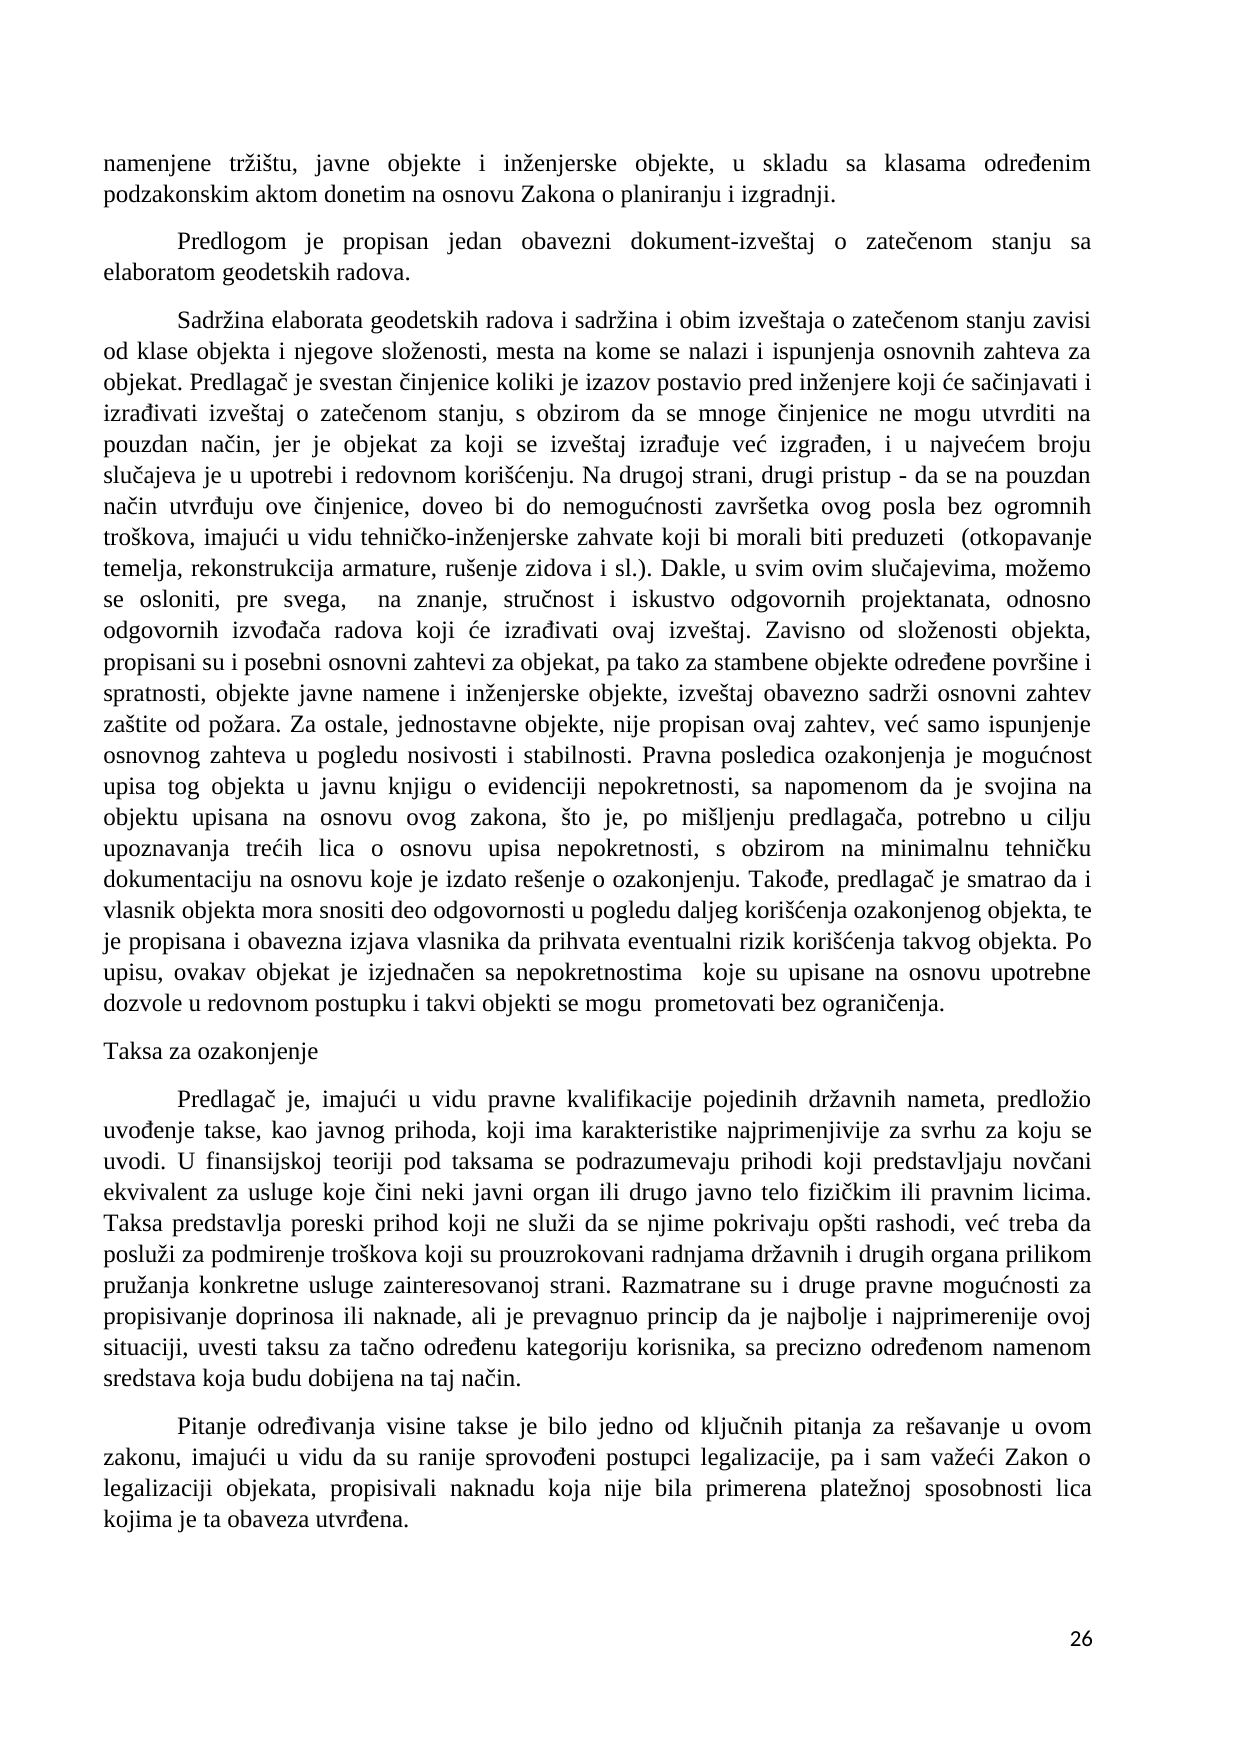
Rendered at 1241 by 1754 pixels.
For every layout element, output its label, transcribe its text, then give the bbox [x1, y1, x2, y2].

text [103, 148, 1093, 207]
text Sadržina elaborata geodetskih radova i sadržina i obim izveštaja o zatečenom stanju zavisi od klase objekta i njegove složenosti, mesta na kome se nalazi i ispunjenja osnovnih zahteva za objekat. Predlagač je svestan činjenice koliki je izazov postavio pred inženjere koji će sačinjavati i izrađivati izveštaj o zatečenom stanju, s obzirom da se mnoge činjenice ne mogu utvrditi na pouzdan način, jer je objekat za koji se izveštaj izrađuje već izgrađen, i u najvećem broju slučajeva je u upotrebi i redovnom korišćenju. Na drugoj strani, drugi pristup - da se na pouzdan način utvrđuju ove činjenice, doveo bi do nemogućnosti završetka ovog posla bez ogromnih troškova, imajući u vidu tehničko-inženjerske zahvate koji bi morali biti preduzeti (otkopavanje temelja, rekonstrukcija armature, rušenje zidova i sl.). Dakle, u svim ovim slučajevima, možemo se osloniti, pre svega, na znanje, stručnost i iskustvo odgovornih projektanata, odnosno odgovornih izvođača radova koji će izrađivati ovaj izveštaj. Zavisno od složenosti objekta, propisani su i posebni osnovni zahtevi za objekat, pa tako za stambene objekte određene površine i spratnosti, objekte javne namene i inženjerske objekte, izveštaj obavezno sadrži osnovni zahtev zaštite od požara. Za ostale, jednostavne objekte, nije propisan ovaj zahtev, već samo ispunjenje osnovnog zahteva u pogledu nosivosti i stabilnosti. Pravna posledica ozakonjenja je mogućnost upisa tog objekta u javnu knjigu o evidenciji nepokretnosti, sa napomenom da je svojina na objektu upisana na osnovu ovog zakona, što je, po mišljenju predlagača, potrebno u cilju upoznavanja trećih lica o osnovu upisa nepokretnosti, s obzirom na minimalnu tehničku dokumentaciju na osnovu koje je izdato rešenje o ozakonjenju. Takođe, predlagač je smatrao da i vlasnik objekta mora snositi deo odgovornosti u pogledu daljeg korišćenja ozakonjenog objekta, te je propisana i obavezna izjava vlasnika da prihvata eventualni rizik korišćenja takvog objekta. Po upisu, ovakav objekat je izjednačen sa nepokretnostima koje su upisane na osnovu upotrebne dozvole u redovnom postupku i takvi objekti se mogu prometovati bez ograničenja. [103, 305, 1093, 1017]
text Predlagač je, imajući u vidu pravne kvalifikacije pojedinih državnih nameta, predložio uvođenje takse, kao javnog prihoda, koji ima karakteristike najprimenjivije za svrhu za koju se uvodi. U finansijskoj teoriji pod taksama se podrazumevaju prihodi koji predstavljaju novčani ekvivalent za usluge koje čini neki javni organ ili drugo javno telo fizičkim ili pravnim licima. Taksa predstavlja poreski prihod koji ne služi da se njime pokrivaju opšti rashodi, već treba da posluži za podmirenje troškova koji su prouzrokovani radnjama državnih i drugih organa prilikom pružanja konkretne usluge zainteresovanoj strani. Razmatrane su i druge pravne mogućnosti za propisivanje doprinosa ili naknade, ali je prevagnuo princip da je najbolje i najprimerenije ovoj situaciji, uvesti taksu za tačno određenu kategoriju korisnika, sa precizno određenom namenom sredstava koja budu dobijena na taj način. [103, 1084, 1093, 1392]
text Taksa za ozakonjenje [103, 1036, 1093, 1065]
text Predlogom je propisan jedan obavezni dokument-izveštaj o zatečenom stanju sa elaboratom geodetskih radova. [103, 226, 1093, 286]
text Pitanje određivanja visine takse je bilo jedno od ključnih pitanja za rešavanje u ovom zakonu, imajući u vidu da su ranije sprovođeni postupci legalizacije, pa i sam važeći Zakon o legalizaciji objekata, propisivali naknadu koja nije bila primerena platežnoj sposobnosti lica kojima je ta obaveza utvrđena. [103, 1411, 1093, 1533]
